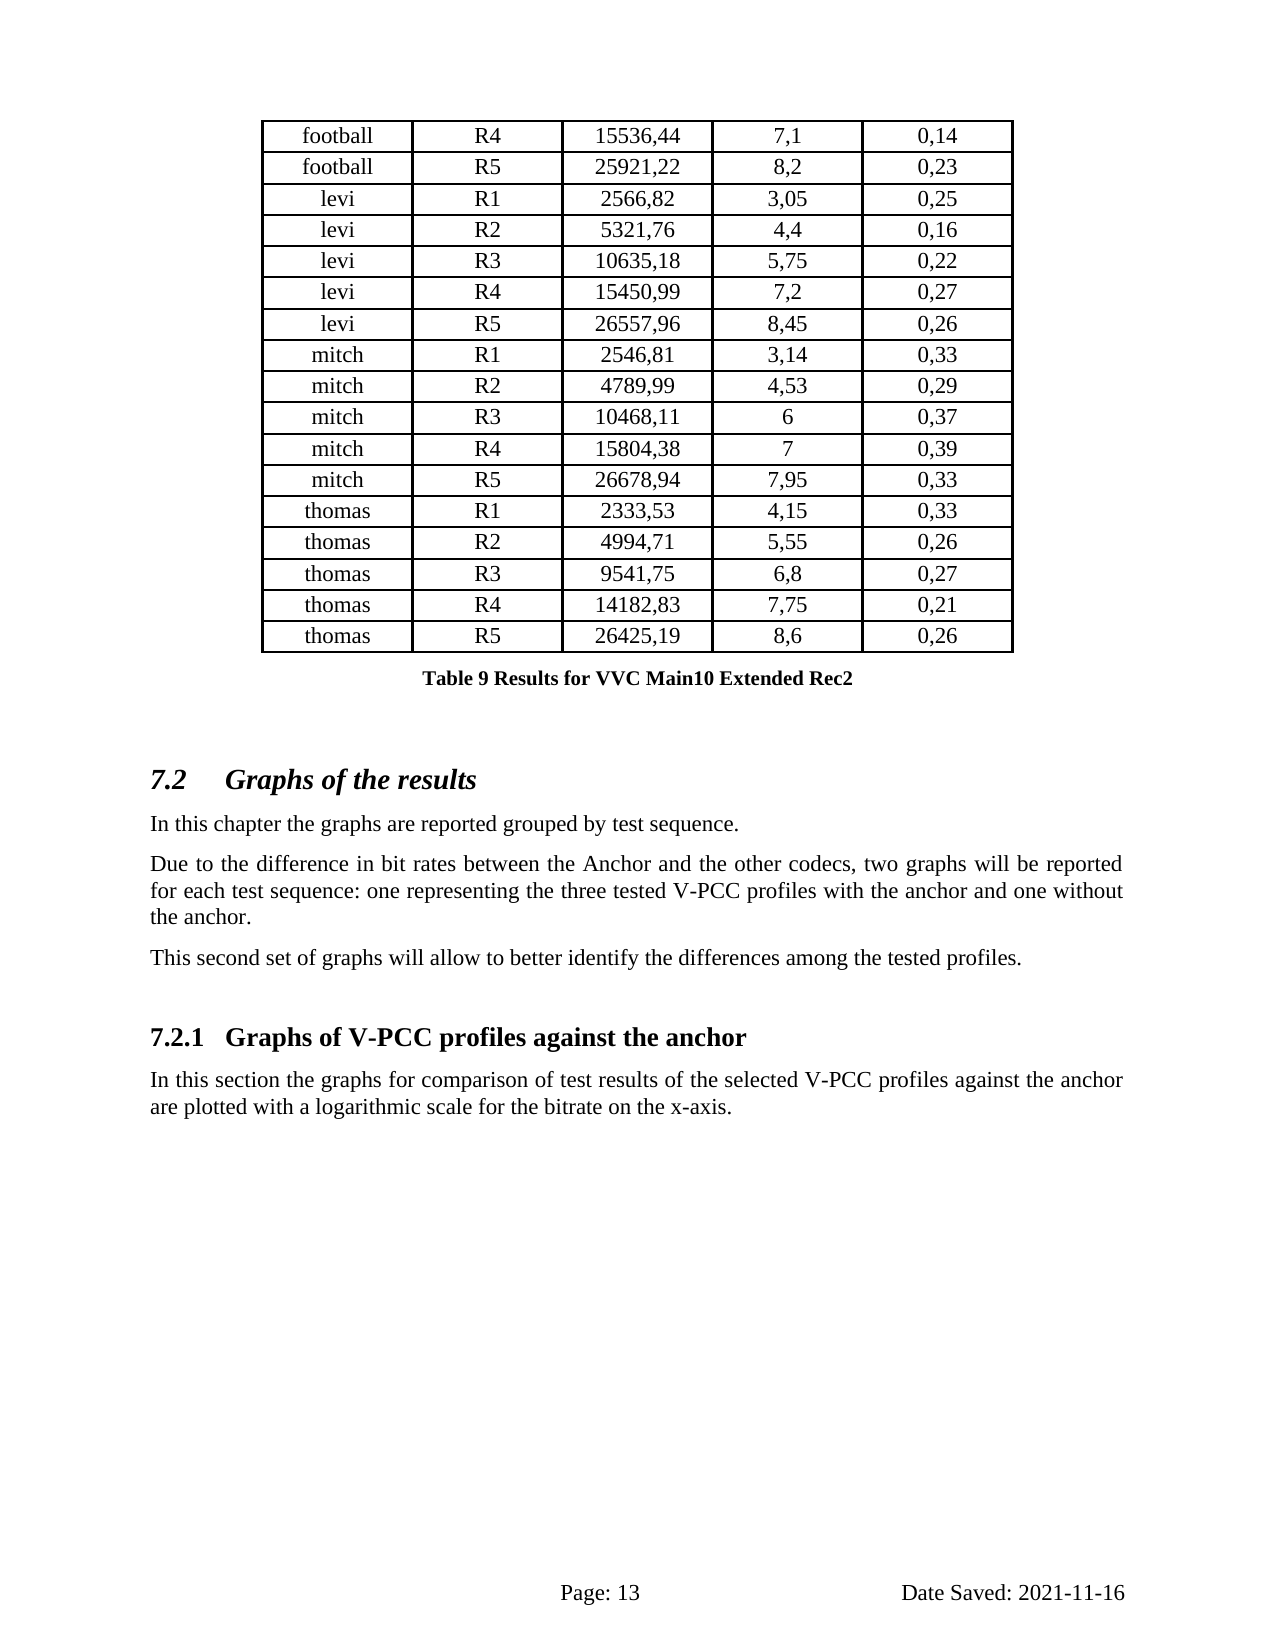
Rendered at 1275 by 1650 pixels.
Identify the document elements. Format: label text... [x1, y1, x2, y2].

table_cell 0,33 [864, 341, 1011, 370]
table_cell 0,22 [864, 247, 1011, 276]
table_cell 0,39 [864, 435, 1011, 464]
table_cell 0,16 [864, 216, 1011, 245]
table_cell 7,75 [714, 591, 861, 620]
table_cell mitch [264, 372, 411, 401]
table_cell thomas [264, 497, 411, 526]
table_cell 25921,22 [564, 153, 711, 182]
table_cell 10635,18 [564, 247, 711, 276]
table_cell R1 [414, 185, 561, 214]
table_cell 0,26 [864, 528, 1011, 557]
table_cell mitch [264, 341, 411, 370]
table_cell mitch [264, 466, 411, 495]
table_cell 4,4 [714, 216, 861, 245]
table_cell 0,37 [864, 403, 1011, 432]
table_cell 26678,94 [564, 466, 711, 495]
table_cell 10468,11 [564, 403, 711, 432]
table_cell 8,2 [714, 153, 861, 182]
table_cell 6,8 [714, 560, 861, 589]
table_cell football [264, 122, 411, 151]
text This second set of graphs will allow to better identify the differences among the tested profiles. [150, 943, 1125, 970]
table_cell thomas [264, 528, 411, 557]
table_cell 0,21 [864, 591, 1011, 620]
text Table 9 Results for VVC Main10 Extended Rec2 [150, 666, 1125, 690]
table_cell 5321,76 [564, 216, 711, 245]
table_cell 0,27 [864, 560, 1011, 589]
table_cell thomas [264, 591, 411, 620]
table_cell 6 [714, 403, 861, 432]
table_cell 15536,44 [564, 122, 711, 151]
table_cell 8,6 [714, 622, 861, 651]
table_cell 0,33 [864, 466, 1011, 495]
table_cell levi [264, 310, 411, 339]
table_cell R5 [414, 153, 561, 182]
table_cell 2333,53 [564, 497, 711, 526]
table_cell 15450,99 [564, 278, 711, 307]
table_cell thomas [264, 622, 411, 651]
table_cell 3,05 [714, 185, 861, 214]
table_cell 4994,71 [564, 528, 711, 557]
table_cell 2566,82 [564, 185, 711, 214]
table_cell 8,45 [714, 310, 861, 339]
table_cell 0,23 [864, 153, 1011, 182]
table_cell levi [264, 247, 411, 276]
text In this chapter the graphs are reported grouped by test sequence. [150, 810, 1125, 836]
table_cell 0,26 [864, 310, 1011, 339]
table_cell R4 [414, 591, 561, 620]
table_cell R2 [414, 216, 561, 245]
table_cell 0,25 [864, 185, 1011, 214]
table_cell 9541,75 [564, 560, 711, 589]
subtitle Graphs of the results [150, 762, 1125, 796]
table_cell R1 [414, 497, 561, 526]
table_cell 0,27 [864, 278, 1011, 307]
table_cell 4,53 [714, 372, 861, 401]
table_cell 7,95 [714, 466, 861, 495]
table_cell 26425,19 [564, 622, 711, 651]
table_cell 2546,81 [564, 341, 711, 370]
table_cell R2 [414, 528, 561, 557]
table_cell levi [264, 278, 411, 307]
table_cell levi [264, 185, 411, 214]
table_cell R3 [414, 403, 561, 432]
table_cell 5,55 [714, 528, 861, 557]
text In this section the graphs for comparison of test results of the selected V-PCC profiles against the anchor are plotted with a logarithmic scale for the bitrate on the x-axis. [150, 1067, 1125, 1119]
table_cell 14182,83 [564, 591, 711, 620]
table_cell R4 [414, 435, 561, 464]
table_cell mitch [264, 435, 411, 464]
table_cell 15804,38 [564, 435, 711, 464]
table_cell R3 [414, 247, 561, 276]
table_cell 0,33 [864, 497, 1011, 526]
subtitle Graphs of V-PCC profiles against the anchor [150, 1021, 1125, 1052]
table_cell R4 [414, 278, 561, 307]
table_cell 0,14 [864, 122, 1011, 151]
table_cell R4 [414, 122, 561, 151]
table_cell levi [264, 216, 411, 245]
table_cell thomas [264, 560, 411, 589]
table_cell R5 [414, 310, 561, 339]
table_cell R3 [414, 560, 561, 589]
table_cell 7 [714, 435, 861, 464]
table_cell football [264, 153, 411, 182]
table_cell R2 [414, 372, 561, 401]
table_cell R5 [414, 622, 561, 651]
table_cell 4789,99 [564, 372, 711, 401]
table_cell 7,2 [714, 278, 861, 307]
table_cell mitch [264, 403, 411, 432]
table_cell 5,75 [714, 247, 861, 276]
table_cell 0,26 [864, 622, 1011, 651]
table_cell 3,14 [714, 341, 861, 370]
text Due to the difference in bit rates between the Anchor and the other codecs, two graphs will be reported for each test sequence: one representing the three tested V-PCC profiles with the anchor and one without the anchor. [150, 850, 1125, 929]
table_cell 26557,96 [564, 310, 711, 339]
table_cell R5 [414, 466, 561, 495]
table_cell 4,15 [714, 497, 861, 526]
table_cell 0,29 [864, 372, 1011, 401]
table_cell R1 [414, 341, 561, 370]
table_cell 7,1 [714, 122, 861, 151]
